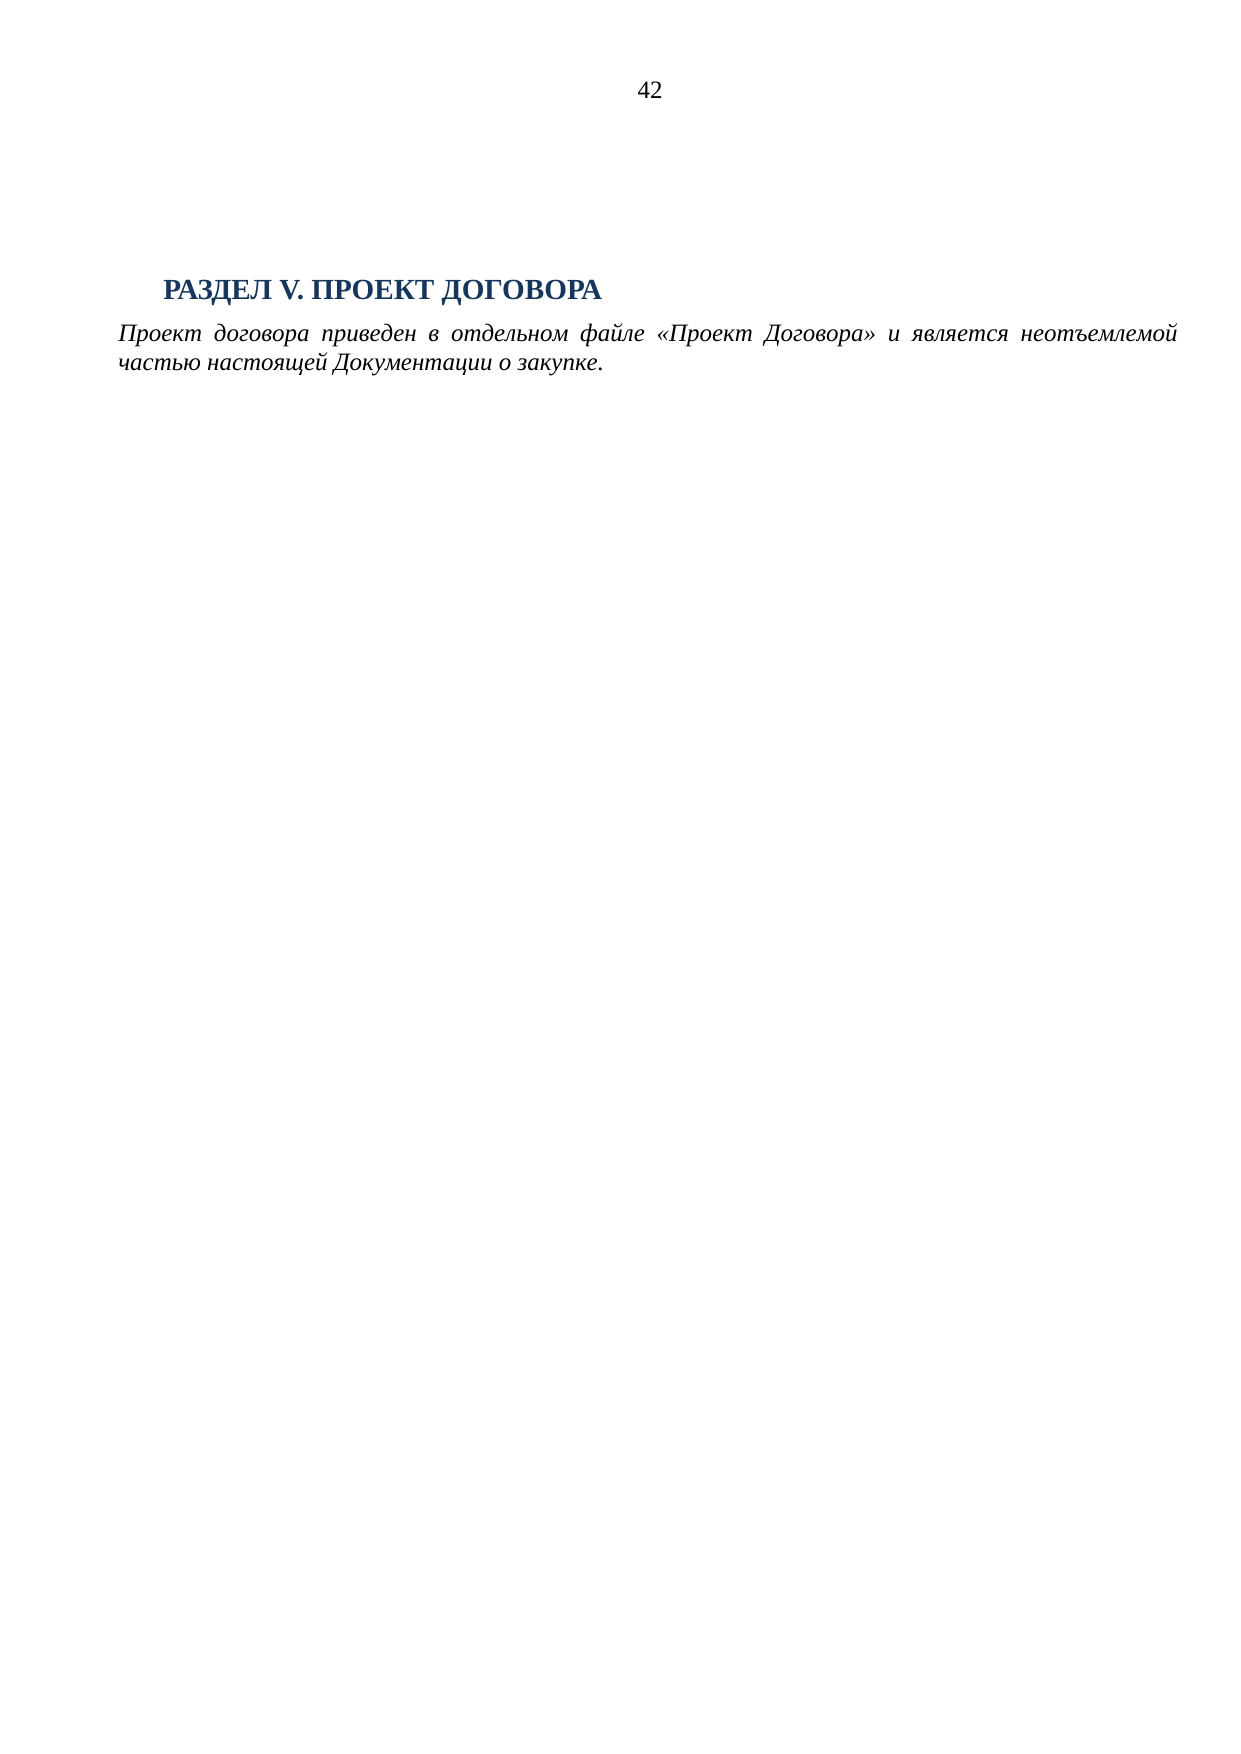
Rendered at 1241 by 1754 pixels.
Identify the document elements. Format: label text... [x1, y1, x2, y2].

subtitle РАЗДЕЛ V. ПРОЕКТ ДОГОВОРА [163, 272, 1181, 306]
text Проект договора приведен в отдельном файле «Проект Договора» и является неотъемлемой частью настоящей Документации о закупке. [118, 318, 1181, 376]
